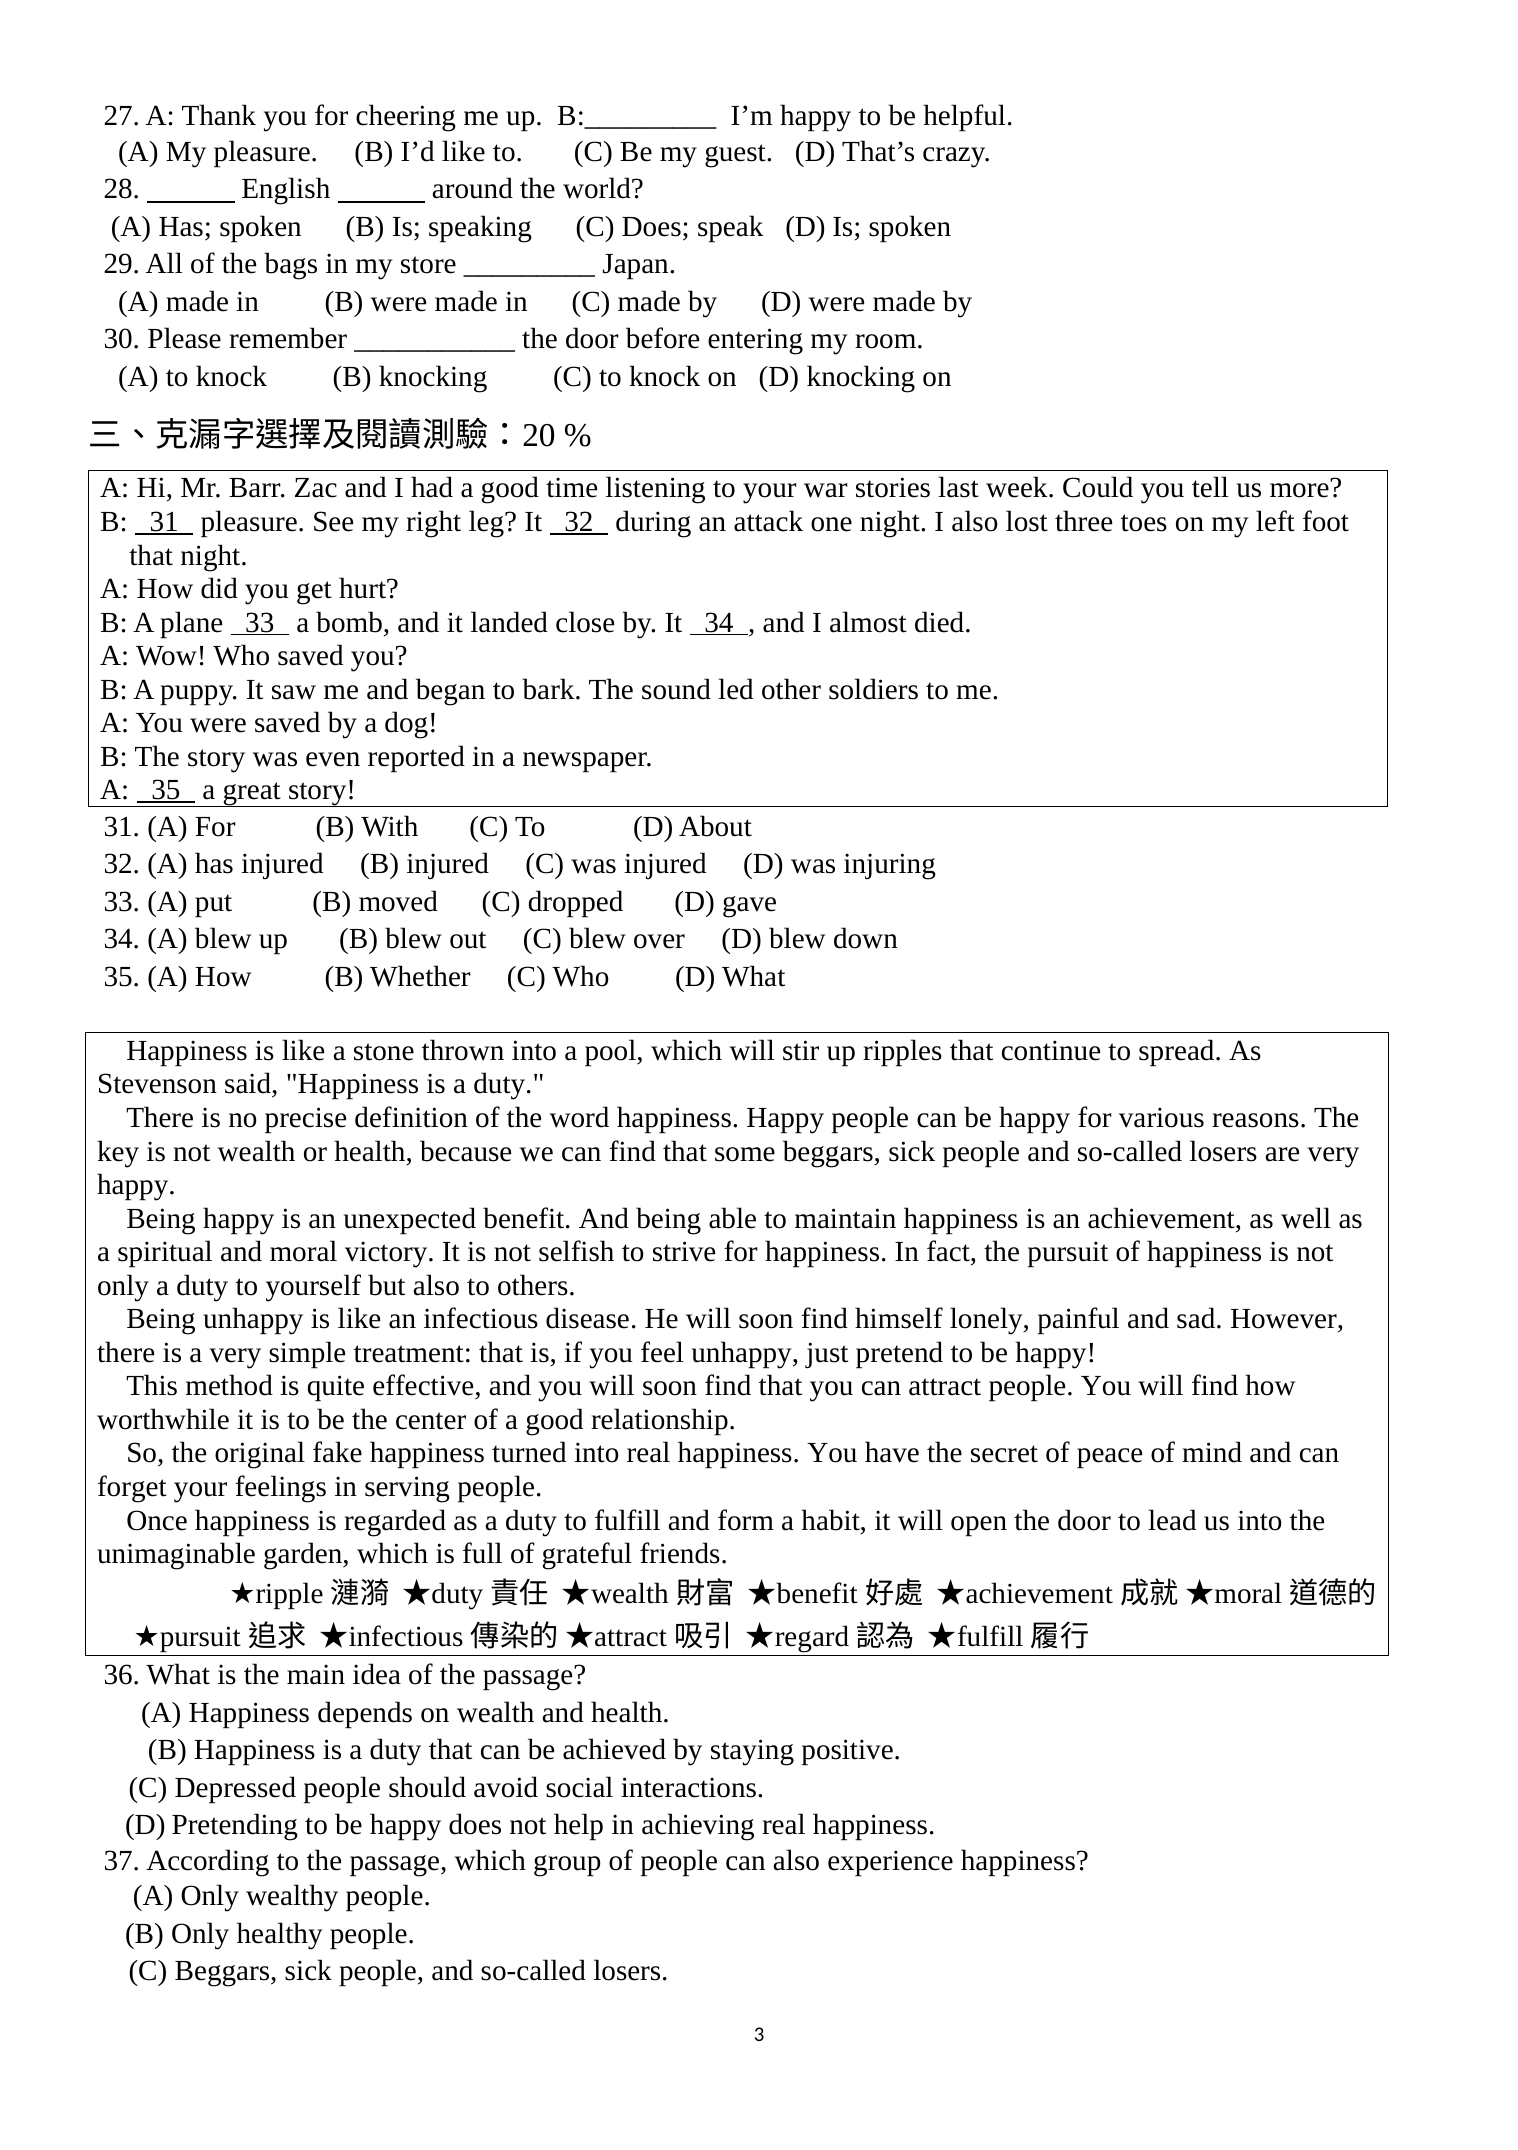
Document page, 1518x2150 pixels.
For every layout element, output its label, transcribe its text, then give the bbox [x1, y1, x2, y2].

text 37. According to the passage, which group of people can also experience happiness? [89, 1843, 1429, 1877]
text (A) Happiness depends on wealth and health. [89, 1693, 1429, 1731]
text 30. Please remember ___________ the door before entering my room. [89, 319, 1429, 357]
text (D) Pretending to be happy does not help in achieving real happiness. [89, 1806, 1429, 1843]
text (A) to knock (B) knocking (C) to knock on (D) knocking on [89, 357, 1429, 394]
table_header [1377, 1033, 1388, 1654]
text (C) Beggars, sick people, and so-called losers. [89, 1952, 1429, 1989]
text 32. (A) has injured (B) injured (C) was injured (D) was injuring [89, 844, 1429, 882]
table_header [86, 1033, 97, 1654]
text (C) Depressed people should avoid social interactions. [89, 1768, 1429, 1806]
text (A) made in (B) were made in (C) made by (D) were made by [89, 282, 1429, 319]
text (B) Only healthy people. [89, 1914, 1429, 1952]
table_header A: Hi, Mr. Barr. Zac and I had a good time listening to your war stories last week. Could you tell us more? B: 31 pleasure. See my right leg? It 32 during an attack one night. I also lost three toes on my left foot that night. A: How did you get hurt? B: A plane 33 a bomb, and it landed close by. It 34 , and I almost died. A: Wow! Who saved you? B: A puppy. It saw me and began to bark. The sound led other soldiers to me. A: You were saved by a dog! B: The story was even reported in a newspaper. A: 35 a great story! [89, 471, 1387, 806]
text 35. (A) How (B) Whether (C) Who (D) What [89, 957, 1429, 994]
text 三、克漏字選擇及閱讀測驗：20 % [89, 394, 1429, 469]
text 33. (A) put (B) moved (C) dropped (D) gave [89, 882, 1429, 919]
text 31. (A) For (B) With (C) To (D) About [89, 807, 1429, 844]
text (B) Happiness is a duty that can be achieved by staying positive. [89, 1731, 1429, 1768]
text (A) My pleasure. (B) I’d like to. (C) Be my guest. (D) That’s crazy. [89, 132, 1429, 169]
text (A) Only wealthy people. [103, 1877, 1429, 1914]
text 28. English around the world? (A) Has; spoken (B) Is; speaking (C) Does; speak (D) Is; spoken [89, 169, 1429, 244]
text 29. All of the bags in my store _________ Japan. [89, 244, 1429, 282]
text 34. (A) blew up (B) blew out (C) blew over (D) blew down [89, 919, 1429, 957]
text 36. What is the main idea of the passage? [89, 1656, 1429, 1693]
text 27. A: Thank you for cheering me up. B:_________ I’m happy to be helpful. [89, 98, 1429, 132]
